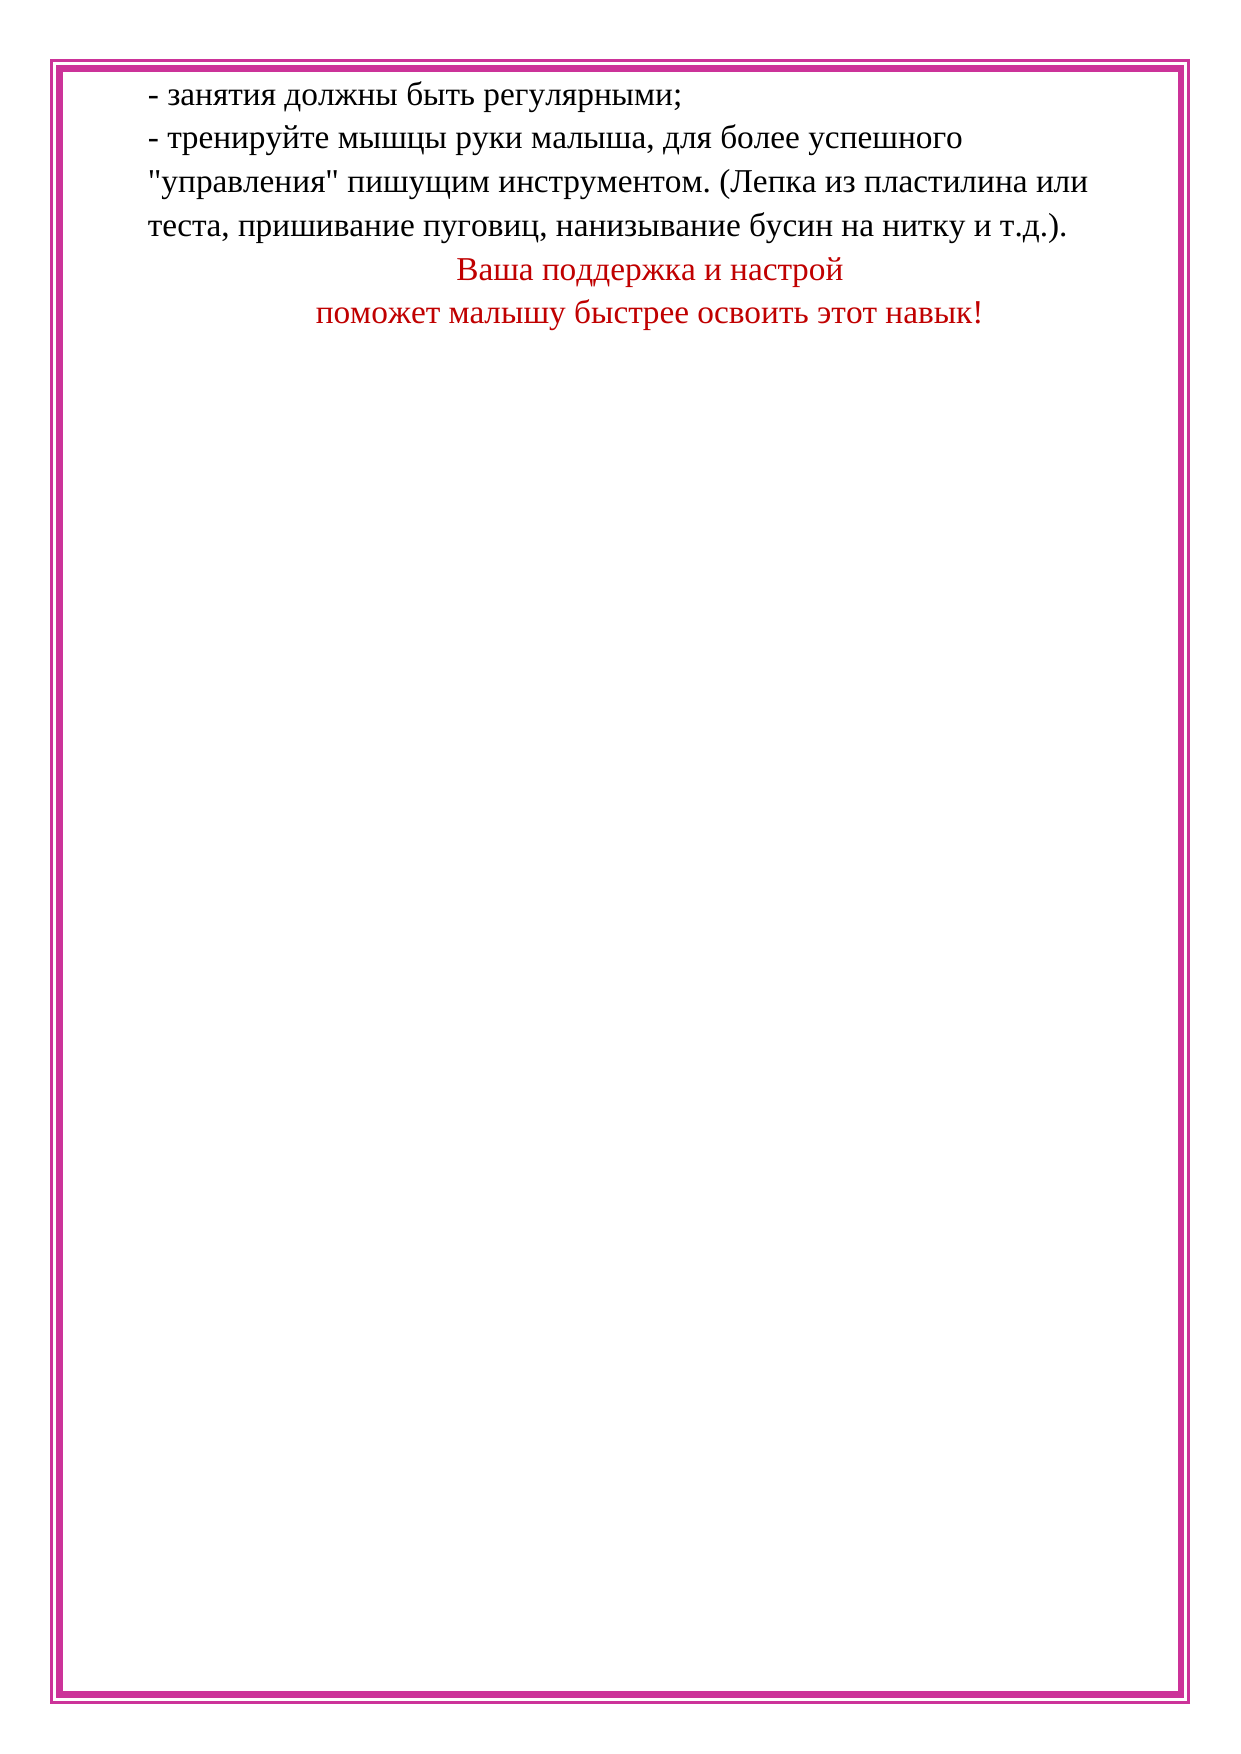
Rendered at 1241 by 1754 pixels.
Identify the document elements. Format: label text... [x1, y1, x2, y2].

text поможет малышу быстрее освоить этот навык! [148, 287, 1152, 331]
text - тренируйте мышцы руки малыша, для более успешного "управления" пишущим инструментом. (Лепка из пластилина или теста, пришивание пуговиц, нанизывание бусин на нитку и т.д.). [148, 112, 1152, 243]
text - занятия должны быть регулярными; [148, 72, 1152, 112]
text Ваша поддержка и настрой [148, 243, 1152, 287]
